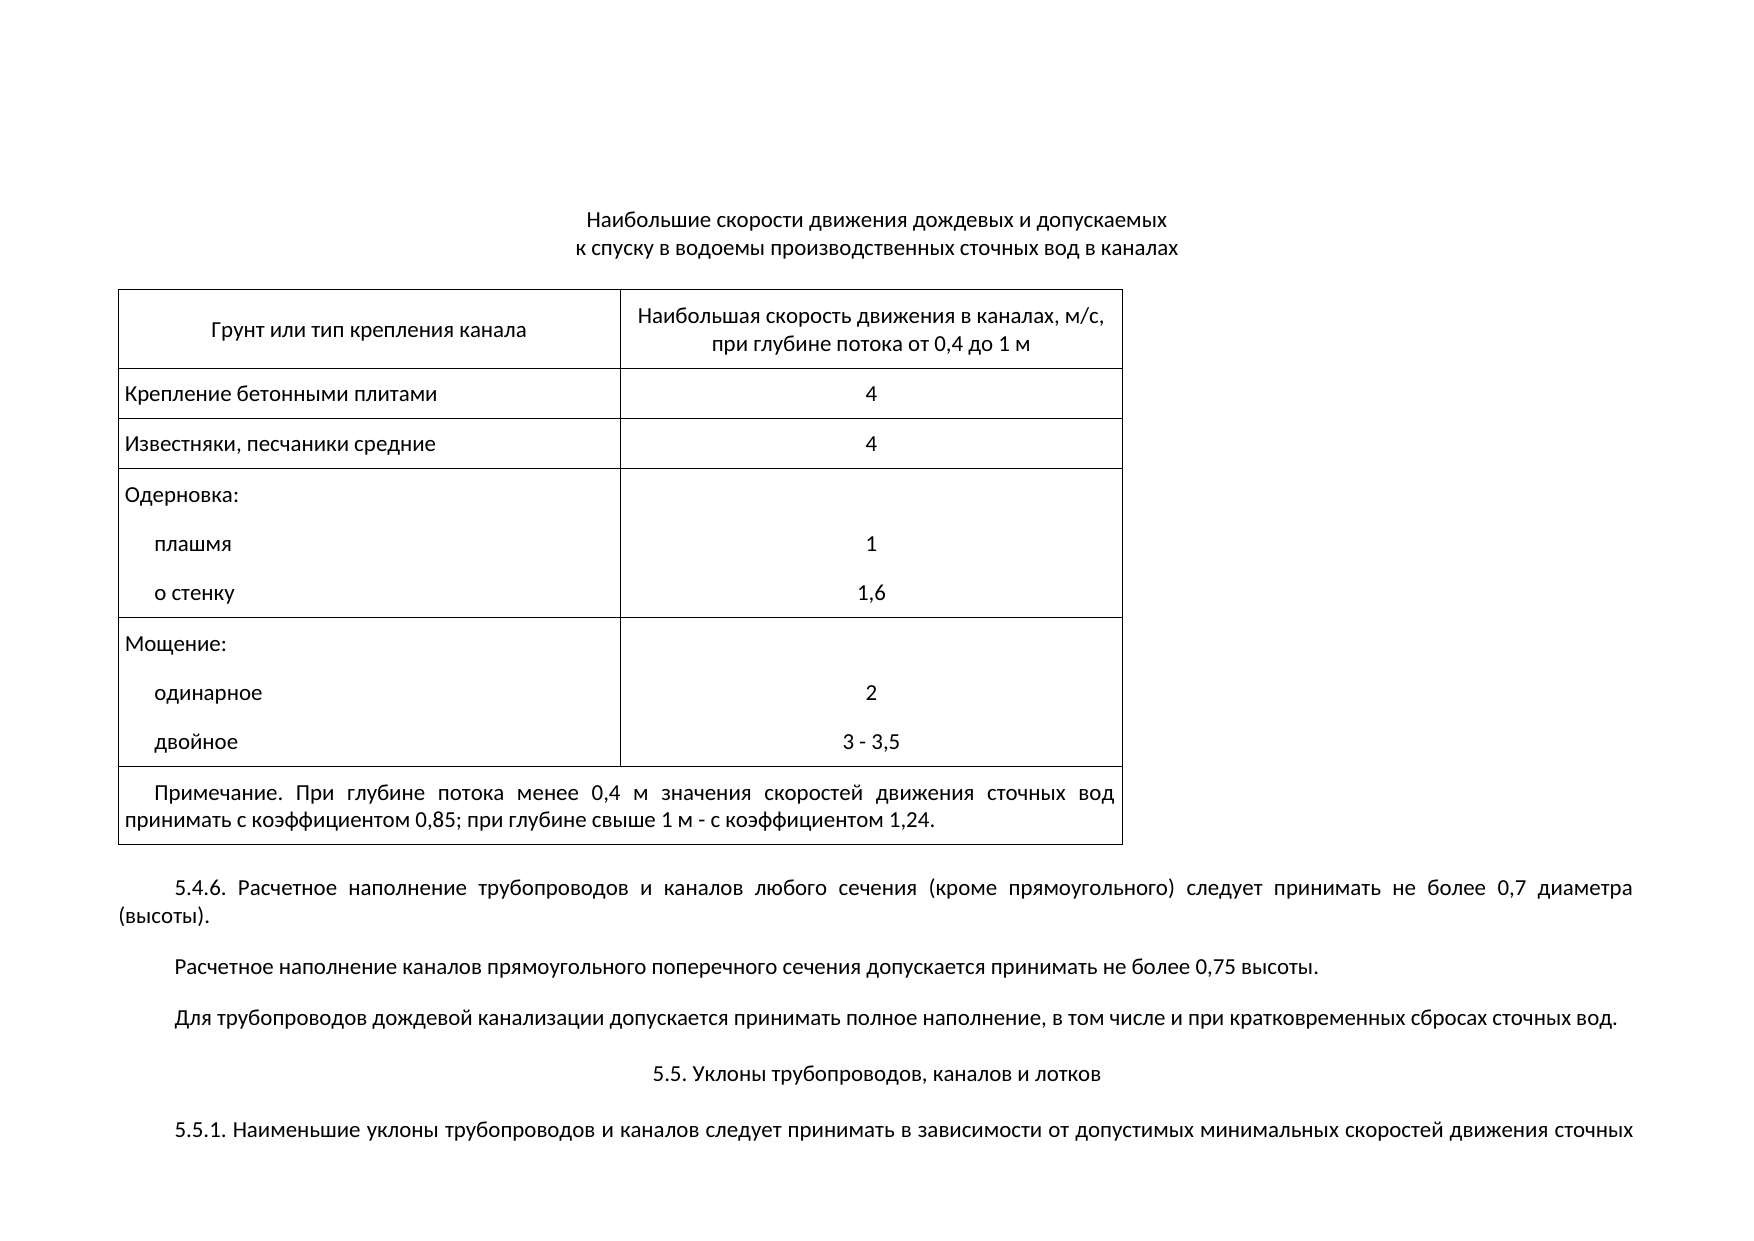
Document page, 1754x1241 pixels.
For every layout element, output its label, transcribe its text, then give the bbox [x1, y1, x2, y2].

table_cell Одерновка: [119, 469, 620, 518]
table_cell [621, 469, 1122, 518]
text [118, 1115, 1636, 1143]
table_cell 2 [621, 668, 1122, 717]
table_header Наибольшая скорость движения в каналах, м/с, при глубине потока от 0,4 до 1 м [621, 290, 1122, 368]
table_cell 1,6 [621, 568, 1122, 617]
text Наибольшие скорости движения дождевых и допускаемых [118, 205, 1636, 233]
table_header Грунт или тип крепления канала [119, 290, 620, 368]
table_cell 4 [621, 369, 1122, 418]
table_cell 4 [621, 419, 1122, 468]
table_cell двойное [119, 717, 620, 766]
table_cell Мощение: [119, 618, 620, 667]
table_cell Крепление бетонными плитами [119, 369, 620, 418]
table_cell о стенку [119, 568, 620, 617]
table_cell одинарное [119, 668, 620, 717]
text Для трубопроводов дождевой канализации допускается принимать полное наполнение, в том числе и при кратковременных сбросах сточных вод. [118, 1003, 1636, 1031]
text 5.5. Уклоны трубопроводов, каналов и лотков [118, 1059, 1636, 1087]
table_cell [621, 618, 1122, 667]
table_cell Примечание. При глубине потока менее 0,4 м значения скоростей движения сточных вод принимать с коэффициентом 0,85; при глубине свыше 1 м - с коэффициентом 1,24. [119, 767, 1122, 844]
table_cell 1 [621, 519, 1122, 568]
text к спуску в водоемы производственных сточных вод в каналах [118, 233, 1636, 261]
text Расчетное наполнение каналов прямоугольного поперечного сечения допускается принимать не более 0,75 высоты. [118, 952, 1636, 980]
table_cell Известняки, песчаники средние [119, 419, 620, 468]
text 5.4.6. Расчетное наполнение трубопроводов и каналов любого сечения (кроме прямоугольного) следует принимать не более 0,7 диаметра (высоты). [118, 873, 1636, 929]
table_cell плашмя [119, 519, 620, 568]
table_cell 3 - 3,5 [621, 717, 1122, 766]
